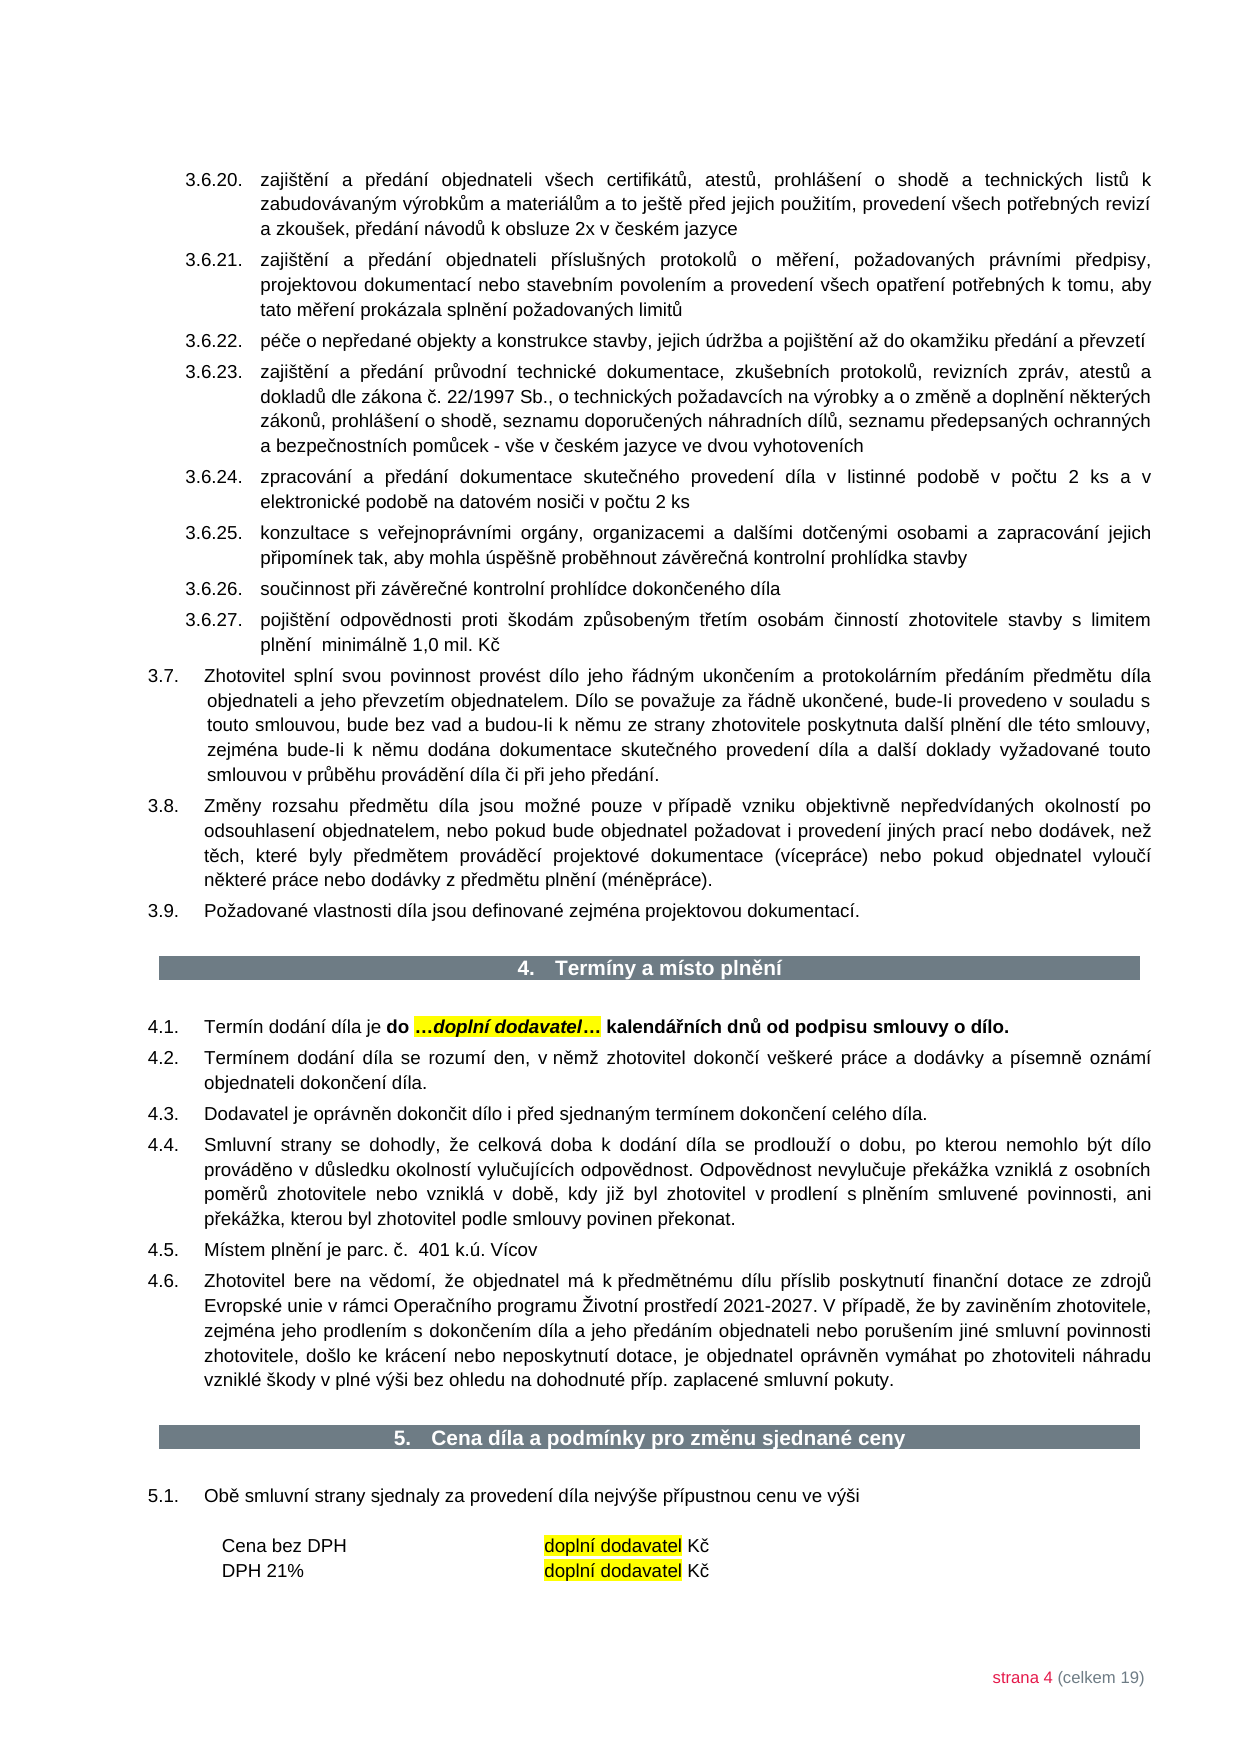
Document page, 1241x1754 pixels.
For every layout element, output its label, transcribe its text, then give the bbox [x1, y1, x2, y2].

list součinnost při závěrečné kontrolní prohlídce dokončeného díla [185, 578, 1152, 599]
list Termín dodání díla je do …doplní dodavatel… kalendářních dnů od podpisu smlouvy o dílo. [148, 1016, 414, 1037]
list Místem plnění je parc. č. 401 k.ú. Vícov [148, 1239, 1152, 1261]
list zajištění a předání průvodní technické dokumentace, zkušebních protokolů, revizních zpráv, atestů a dokladů dle zákona č. 22/1997 Sb., o technických požadavcích na výrobky a o změně a doplnění některých zákonů, prohlášení o shodě, seznamu doporučených náhradních dílů, seznamu předepsaných ochranných a bezpečnostních pomůcek - vše v českém jazyce ve dvou vyhotoveních [185, 361, 1152, 457]
list Dodavatel je oprávněn dokončit dílo i před sjednaným termínem dokončení celého díla. [148, 1103, 1152, 1124]
list Smluvní strany se dohodly, že celková doba k dodání díla se prodlouží o dobu, po kterou nemohlo být dílo prováděno v důsledku okolností vylučujících odpovědnost. Odpovědnost nevylučuje překážka vzniklá z osobních poměrů zhotovitele nebo vzniklá v době, kdy již byl zhotovitel v prodlení s plněním smluvené povinnosti, ani překážka, kterou byl zhotovitel podle smlouvy povinen překonat. [148, 1134, 1152, 1229]
text DPH 21% doplní dodavatel Kč [682, 1559, 1152, 1581]
list zajištění a předání objednateli příslušných protokolů o měření, požadovaných právními předpisy, projektovou dokumentací nebo stavebním povolením a provedení všech opatření potřebných k tomu, aby tato měření prokázala splnění požadovaných limitů [185, 249, 1152, 320]
list Obě smluvní strany sjednaly za provedení díla nejvýše přípustnou cenu ve výši [148, 1485, 1152, 1506]
list Termín dodání díla je do …doplní dodavatel… kalendářních dnů od podpisu smlouvy o dílo. [601, 1016, 1152, 1037]
list Změny rozsahu předmětu díla jsou možné pouze v případě vzniku objektivně nepředvídaných okolností po odsouhlasení objednatelem, nebo pokud bude objednatel požadovat i provedení jiných prací nebo dodávek, než těch, které byly předmětem prováděcí projektové dokumentace (vícepráce) nebo pokud objednatel vyloučí některé práce nebo dodávky z předmětu plnění (méněpráce). [148, 795, 1152, 891]
list péče o nepředané objekty a konstrukce stavby, jejich údržba a pojištění až do okamžiku předání a převzetí [185, 329, 1152, 351]
list Termínem dodání díla se rozumí den, v němž zhotovitel dokončí veškeré práce a dodávky a písemně oznámí objednateli dokončení díla. [148, 1047, 1152, 1093]
list konzultace s veřejnoprávními orgány, organizacemi a dalšími dotčenými osobami a zapracování jejich připomínek tak, aby mohla úspěšně proběhnout závěrečná kontrolní prohlídka stavby [185, 522, 1152, 568]
list zpracování a předání dokumentace skutečného provedení díla v listinné podobě v počtu 2 ks a v elektronické podobě na datovém nosiči v počtu 2 ks [185, 466, 1152, 512]
list Zhotovitel bere na vědomí, že objednatel má k předmětnému dílu příslib poskytnutí finanční dotace ze zdrojů Evropské unie v rámci Operačního programu Životní prostředí 2021-2027. V případě, že by zaviněním zhotovitele, zejména jeho prodlením s dokončením díla a jeho předáním objednateli nebo porušením jiné smluvní povinnosti zhotovitele, došlo ke krácení nebo neposkytnutí dotace, je objednatel oprávněn vymáhat po zhotoviteli náhradu vzniklé škody v plné výši bez ohledu na dohodnuté příp. zaplacené smluvní pokuty. [148, 1270, 1152, 1391]
table_header Cena díla a podmínky pro změnu sjednané ceny [148, 1400, 1152, 1478]
list Zhotovitel splní svou povinnost provést dílo jeho řádným ukončením a protokolárním předáním předmětu díla objednateli a jeho převzetím objednatelem. Dílo se považuje za řádně ukončené, bude-Ii provedeno v souladu s touto smlouvou, bude bez vad a budou-Ii k němu ze strany zhotovitele poskytnuta další plnění dle této smlouvy, zejména bude-Ii k němu dodána dokumentace skutečného provedení díla a další doklady vyžadované touto smlouvou v průběhu provádění díla či při jeho předání. [148, 664, 1152, 785]
table_header Termíny a místo plnění [148, 931, 1152, 1009]
list Požadované vlastnosti díla jsou definované zejména projektovou dokumentací. [148, 900, 1152, 922]
list pojištění odpovědnosti proti škodám způsobeným třetím osobám činností zhotovitele stavby s limitem plnění minimálně 1,0 mil. Kč [185, 609, 1152, 655]
text Cena bez DPH doplní dodavatel Kč [222, 1534, 1152, 1556]
list zajištění a předání objednateli všech certifikátů, atestů, prohlášení o shodě a technických listů k zabudovávaným výrobkům a materiálům a to ještě před jejich použitím, provedení všech potřebných revizí a zkoušek, předání návodů k obsluze 2x v českém jazyce [185, 168, 1152, 239]
text DPH 21% doplní dodavatel Kč [222, 1559, 544, 1581]
